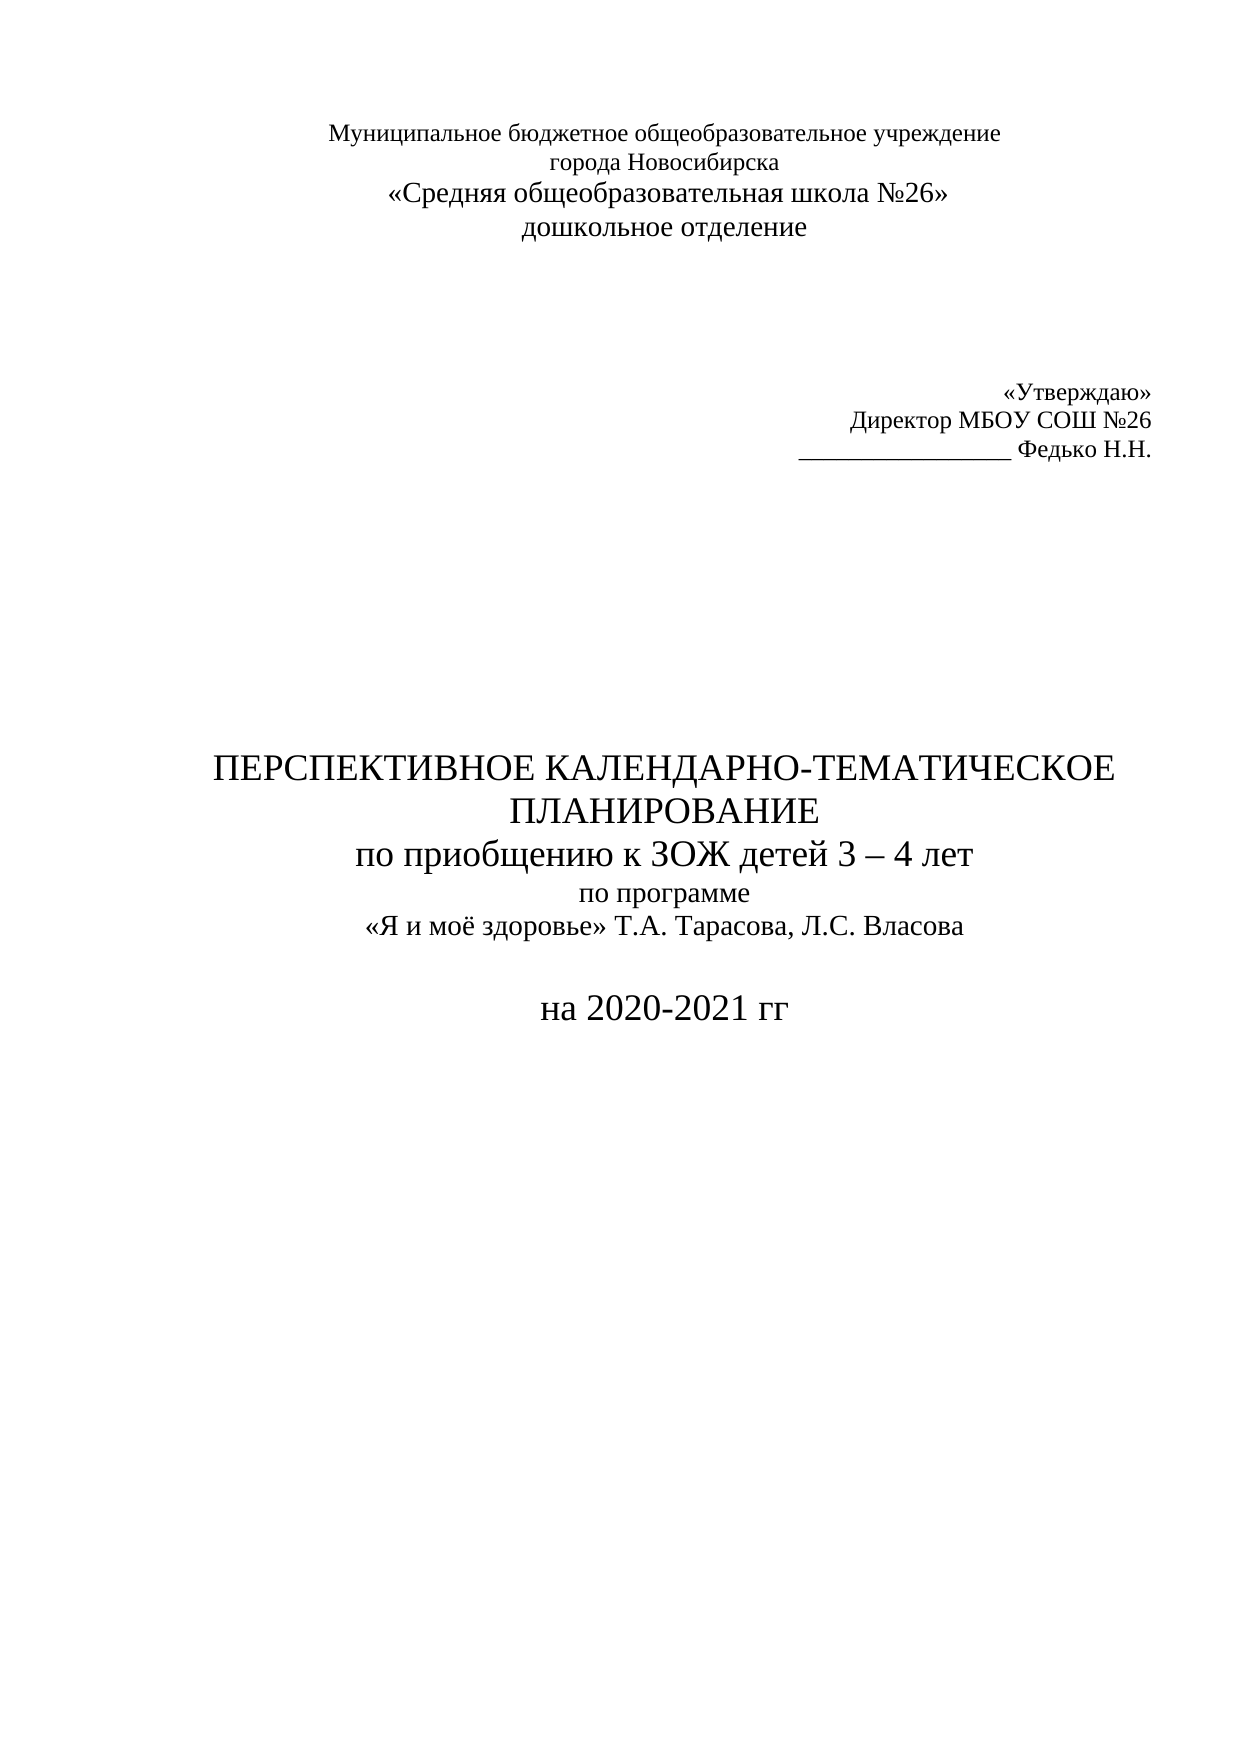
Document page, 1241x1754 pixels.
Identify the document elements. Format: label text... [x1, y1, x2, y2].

text «Я и моё здоровье» Т.А. Тарасова, Л.С. Власова [177, 908, 1152, 942]
text _________________ Федько Н.Н. [177, 434, 1152, 463]
text Директор МБОУ СОШ №26 [177, 406, 1152, 434]
text дошкольное отделение [177, 209, 1152, 243]
text «Утверждаю» [177, 377, 1152, 406]
text города Новосибирска [177, 147, 1152, 176]
text «Средняя общеобразовательная школа №26» [177, 176, 1152, 209]
text ПЕРСПЕКТИВНОЕ КАЛЕНДАРНО-ТЕМАТИЧЕСКОЕ ПЛАНИРОВАНИЕ [177, 745, 1152, 832]
text Муниципальное бюджетное общеобразовательное учреждение [177, 118, 1152, 147]
text на 2020-2021 гг [177, 985, 1152, 1028]
text по программе [177, 875, 1152, 908]
text по приобщению к ЗОЖ детей 3 – 4 лет [177, 832, 1152, 875]
